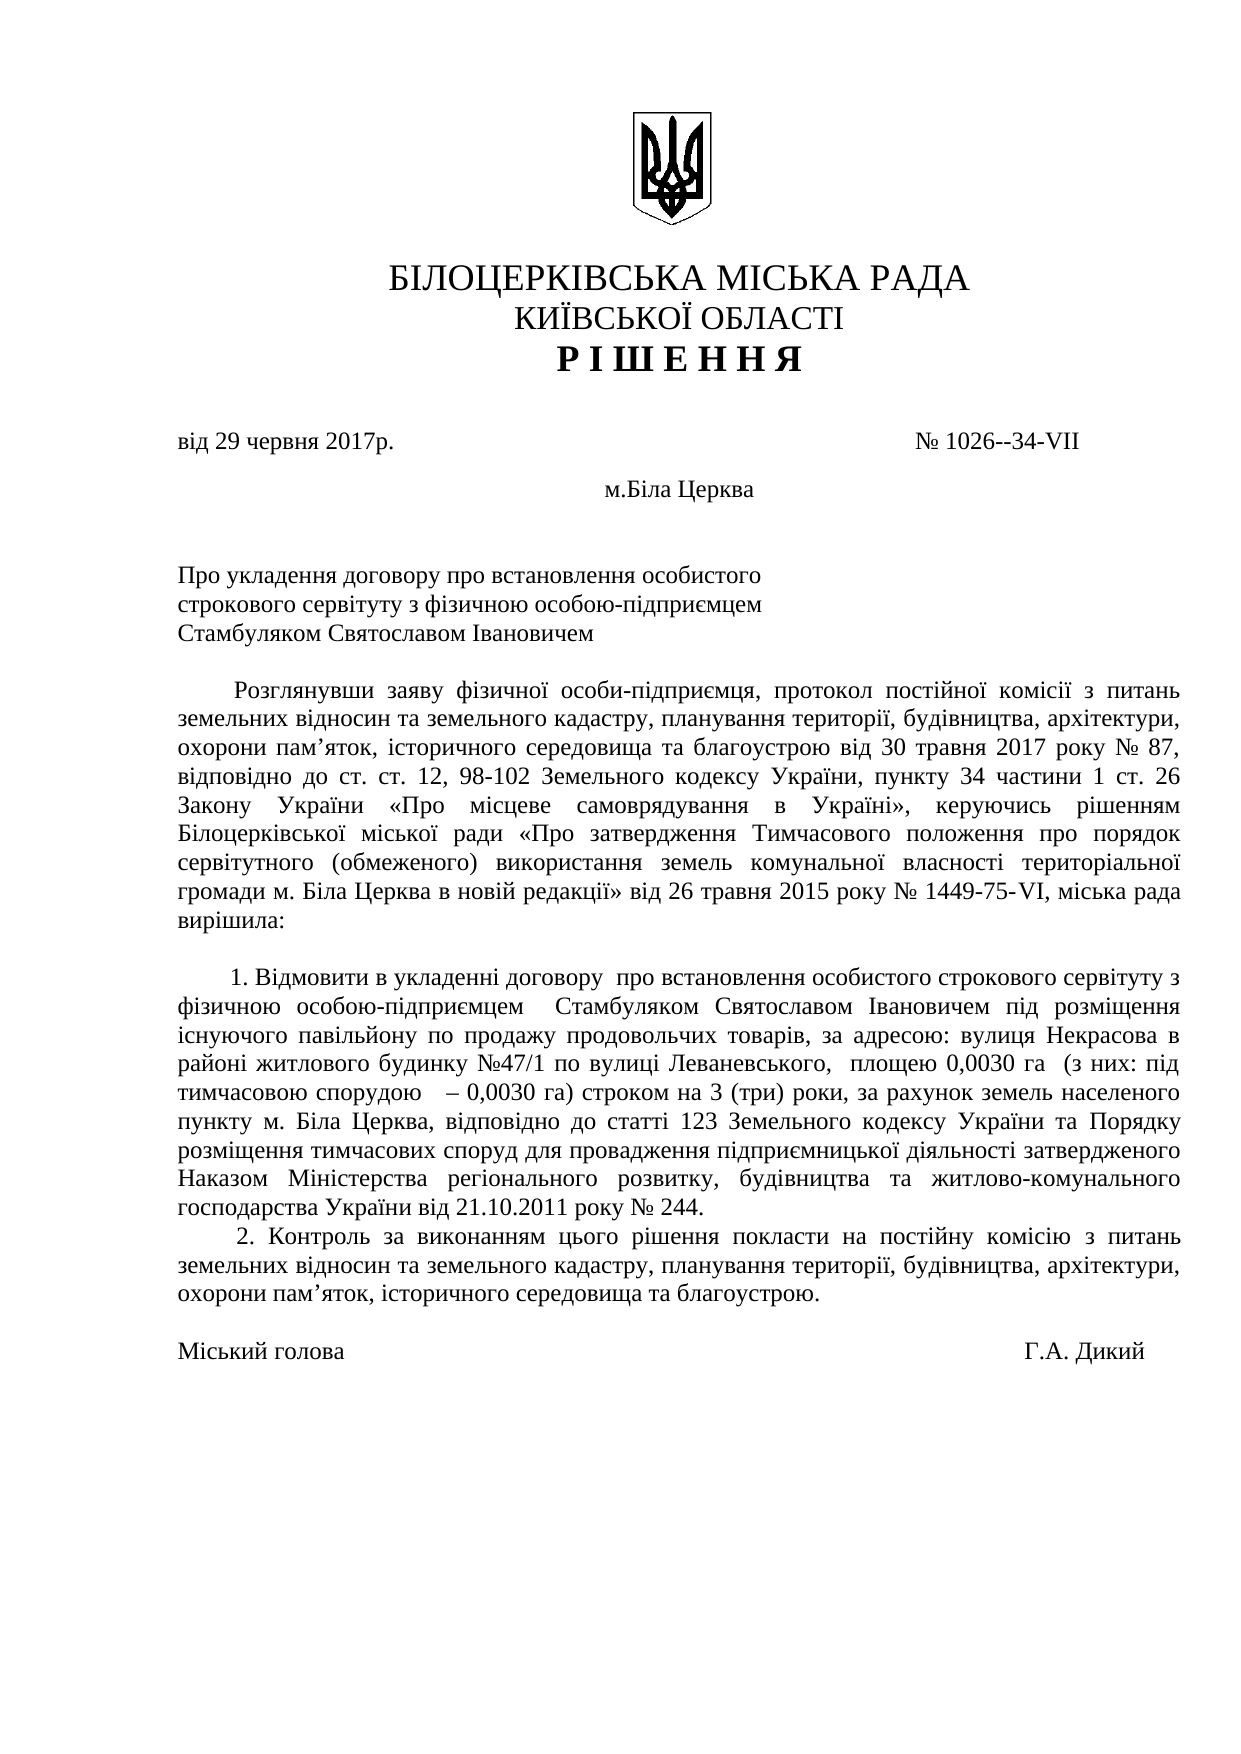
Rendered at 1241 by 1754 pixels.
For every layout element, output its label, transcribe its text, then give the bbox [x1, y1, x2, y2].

text Міський голова Г.А. Дикий [177, 1336, 1181, 1365]
text Розглянувши заяву фізичної особи-підприємця, протокол постійної комісії з питань земельних відносин та земельного кадастру, планування території, будівництва, архітектури, охорони пам’яток, історичного середовища та благоустрою від 30 травня 2017 року № 87, відповідно до ст. ст. 12, 98-102 Земельного кодексу України, пункту 34 частини 1 ст. 26 Закону України «Про місцеве самоврядування в Україні», керуючись рішенням Білоцерківської міської ради «Про затвердження Тимчасового положення про порядок сервітутного (обмеженого) використання земель комунальної власності територіальної громади м. Біла Церква в новій редакції» від 26 травня 2015 року № 1449-75-VI, міська рада вирішила: [177, 675, 1181, 933]
text Р І Ш Е Н Н Я [177, 336, 1181, 379]
picture [627, 105, 721, 233]
text БІЛОЦЕРКІВСЬКА МІСЬКА РАДА [177, 255, 1181, 298]
text Стамбуляком Святославом Івановичем [177, 618, 1181, 647]
text КИЇВСЬКОЇ ОБЛАСТІ [177, 298, 1181, 336]
text від 29 червня 2017р. № 1026--34-VII [177, 426, 1181, 455]
text 1. Відмовити в укладенні договору про встановлення особистого строкового сервітуту з фізичною особою-підприємцем Стамбуляком Святославом Івановичем під розміщення існуючого павільйону по продажу продовольчих товарів, за адресою: вулиця Некрасова в районі житлового будинку №47/1 по вулиці Леваневського, площею 0,0030 га (з них: під тимчасовою спорудою – 0,0030 га) строком на 3 (три) роки, за рахунок земель населеного пункту м. Біла Церква, відповідно до статті 123 Земельного кодексу України та Порядку розміщення тимчасових споруд для провадження підприємницької діяльності затвердженого Наказом Міністерства регіонального розвитку, будівництва та житлово-комунального господарства України від 21.10.2011 року № 244. [177, 962, 1181, 1221]
text м.Біла Церква [177, 474, 1181, 503]
text строкового сервітуту з фізичною особою-підприємцем [177, 589, 1181, 618]
text 2. Контроль за виконанням цього рішення покласти на постійну комісію з питань земельних відносин та земельного кадастру, планування території, будівництва, архітектури, охорони пам’яток, історичного середовища та благоустрою. [177, 1221, 1181, 1307]
text Про укладення договору про встановлення особистого [177, 560, 1181, 589]
